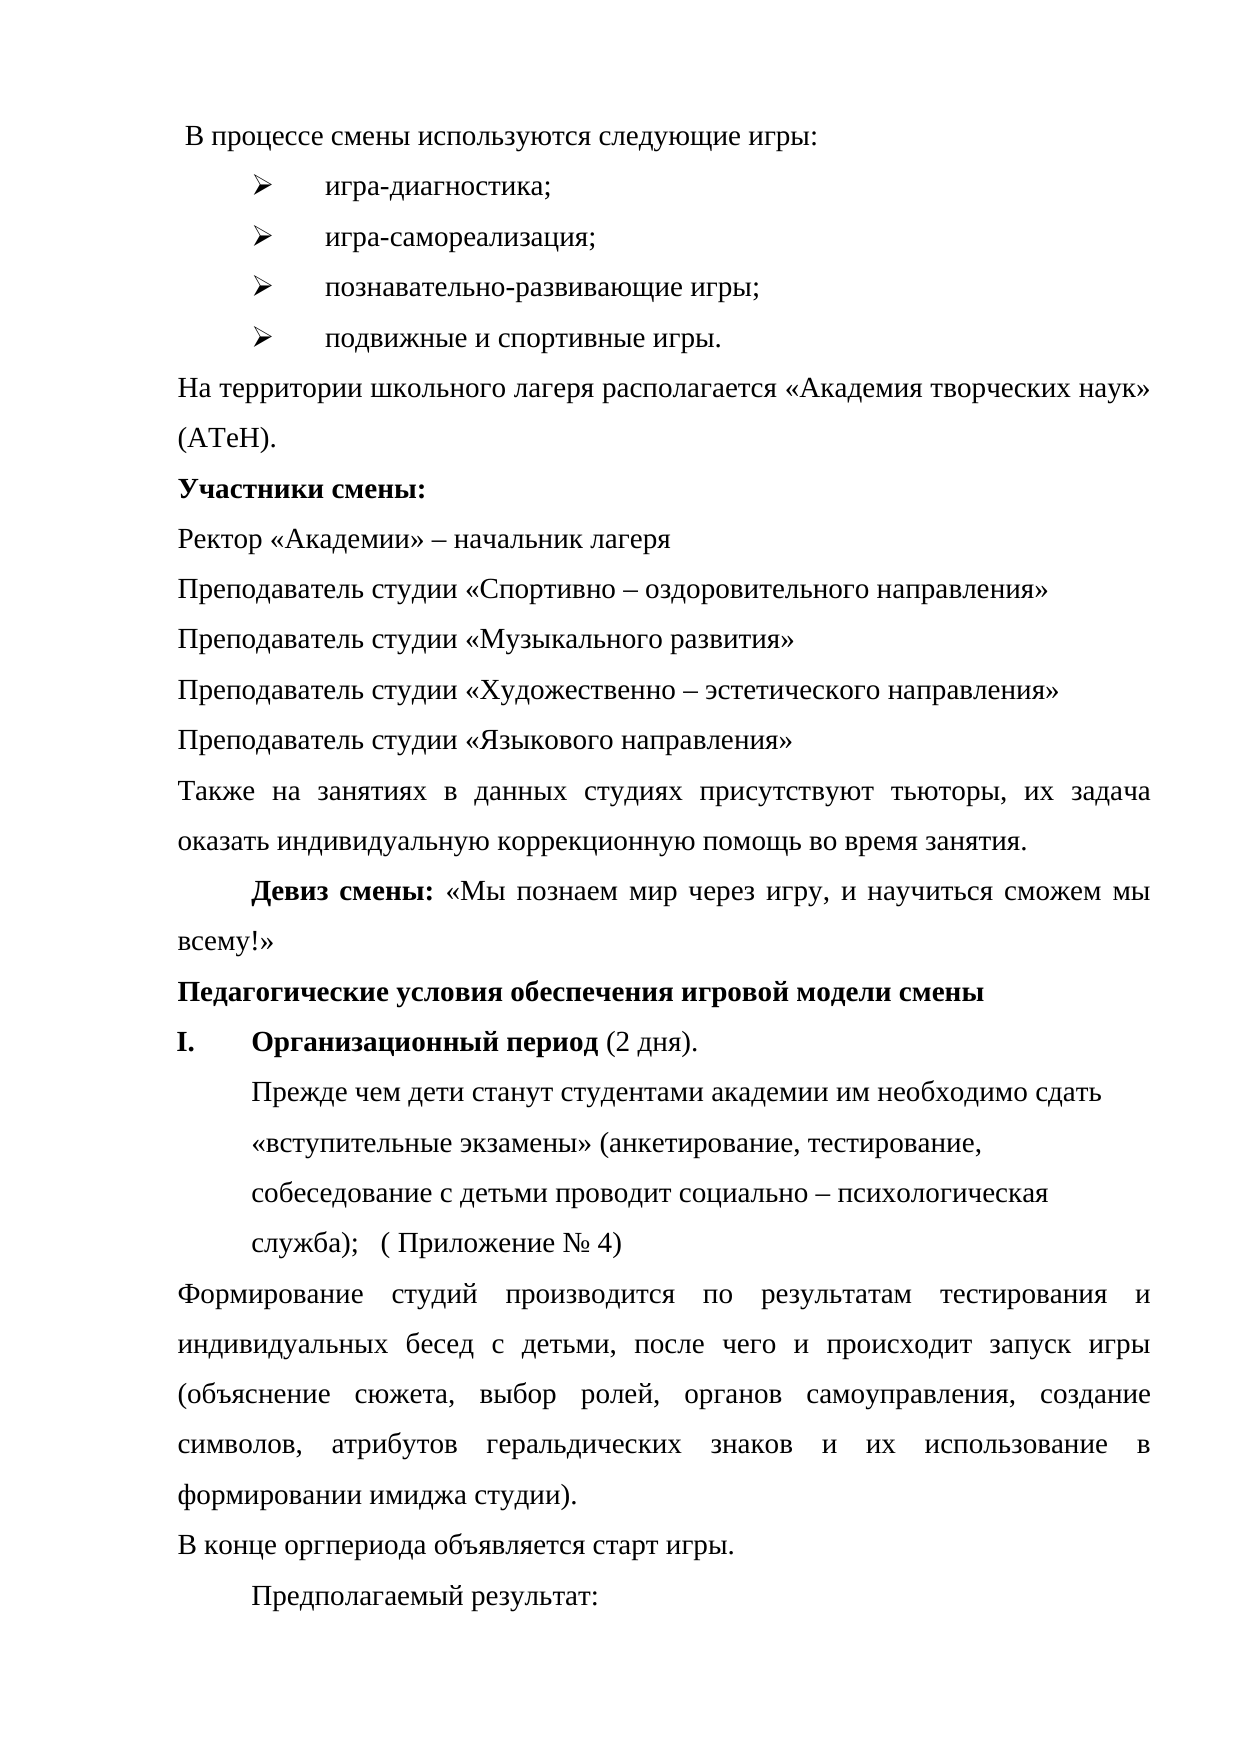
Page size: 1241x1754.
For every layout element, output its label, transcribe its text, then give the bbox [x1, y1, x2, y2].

text Преподаватель студии «Музыкального развития» [177, 622, 1152, 655]
text В процессе смены используются следующие игры: [177, 118, 1152, 152]
text На территории школьного лагеря располагается «Академия творческих наук» (АТеН). [177, 370, 1152, 454]
text Ректор «Академии» – начальник лагеря [177, 521, 1152, 554]
list познавательно-развивающие игры; [177, 269, 1152, 303]
text Педагогические условия обеспечения игровой модели смены [177, 974, 1152, 1007]
text Преподаватель студии «Художественно – эстетического направления» [177, 672, 1152, 706]
text Преподаватель студии «Спортивно – оздоровительного направления» [177, 571, 1152, 605]
text Формирование студий производится по результатам тестирования и индивидуальных бесед с детьми, после чего и происходит запуск игры (объяснение сюжета, выбор ролей, органов самоуправления, создание символов, атрибутов геральдических знаков и их использование в формировании имиджа студии). [177, 1276, 1152, 1511]
list Организационный период (2 дня). Прежде чем дети станут студентами академии им необходимо сдать «вступительные экзамены» (анкетирование, тестирование, собеседование с детьми проводит социально – психологическая служба); ( Приложение № 4) [176, 1024, 1152, 1259]
text Также на занятиях в данных студиях присутствуют тьюторы, их задача оказать индивидуальную коррекционную помощь во время занятия. [177, 773, 1152, 856]
text Преподаватель студии «Языкового направления» [177, 722, 1152, 756]
text Предполагаемый результат: [177, 1578, 1152, 1611]
list игра-самореализация; [177, 219, 1152, 252]
list игра-диагностика; [177, 168, 1152, 202]
list подвижные и спортивные игры. [177, 320, 1152, 353]
text В конце оргпериода объявляется старт игры. [177, 1527, 1152, 1561]
text Участники смены: [177, 471, 1152, 504]
text Девиз смены: «Мы познаем мир через игру, и научиться сможем мы всему!» [177, 873, 1152, 957]
